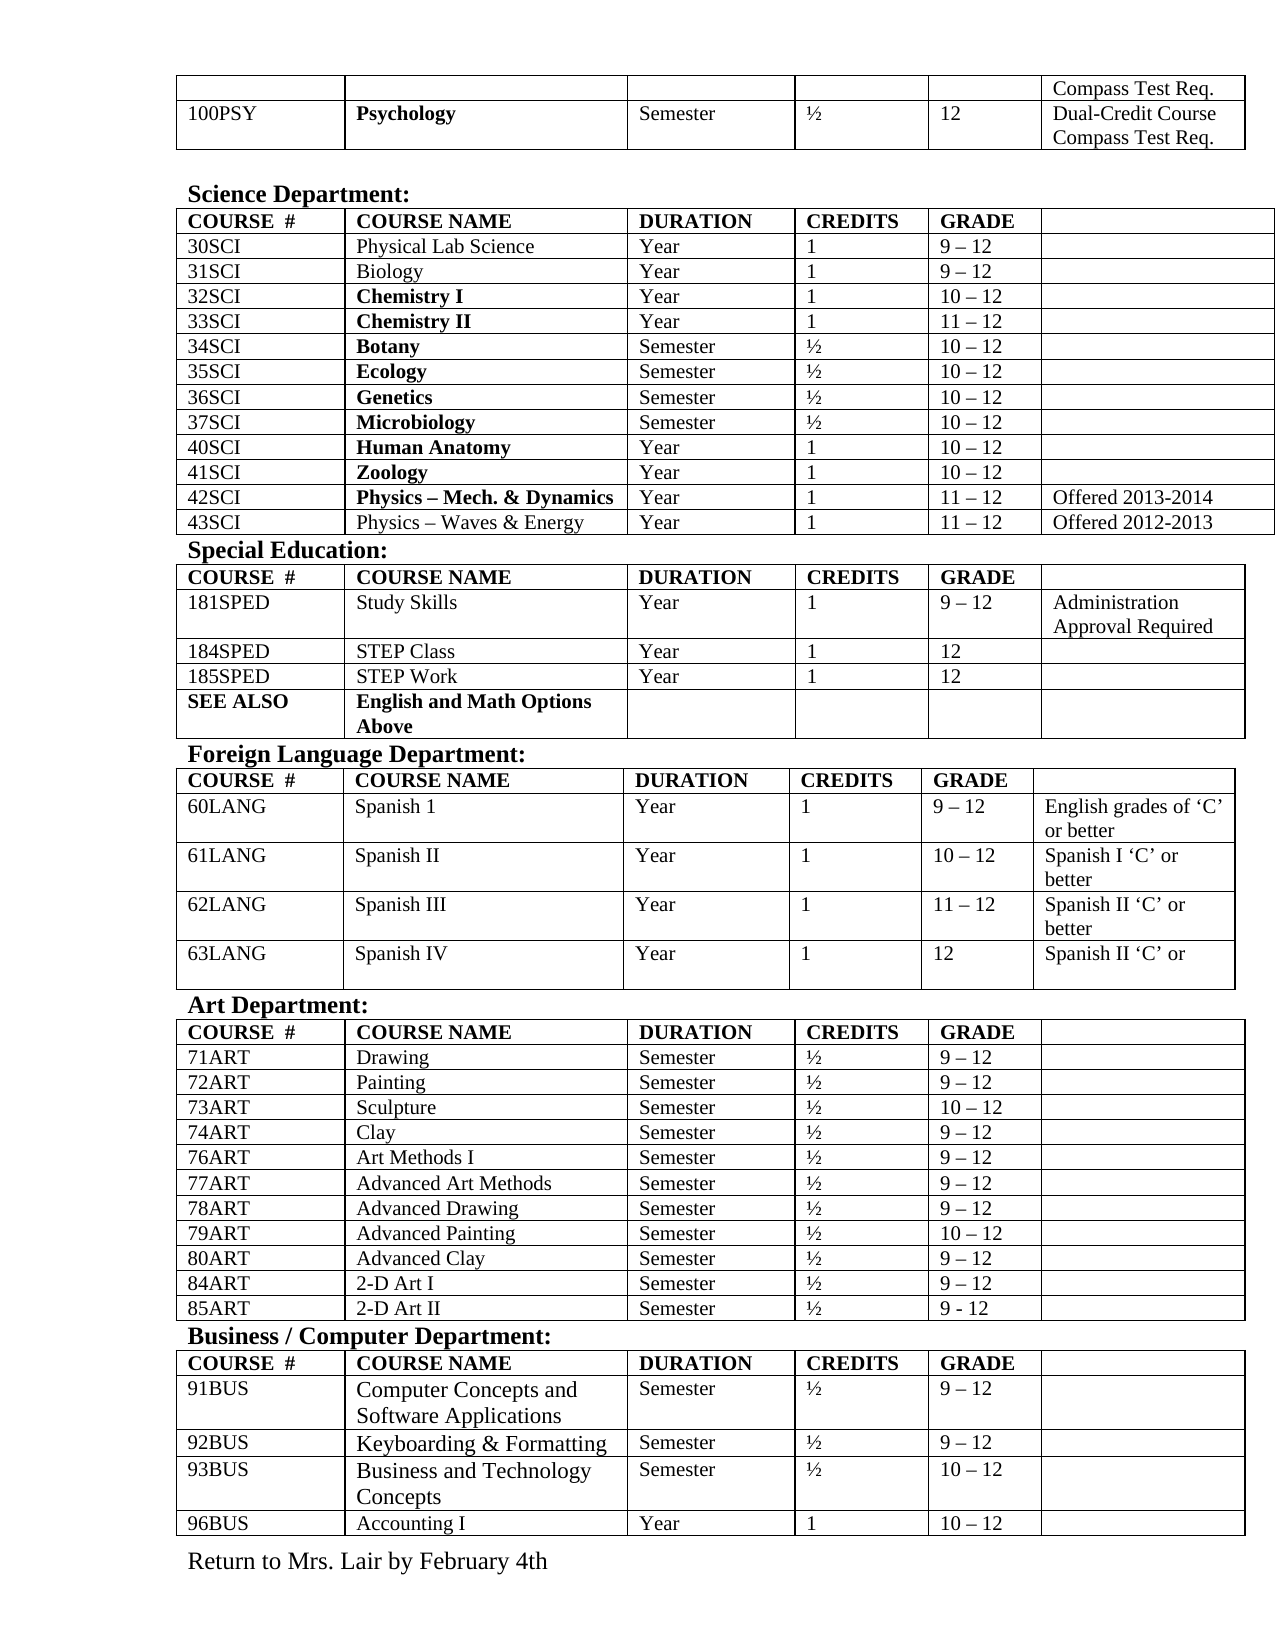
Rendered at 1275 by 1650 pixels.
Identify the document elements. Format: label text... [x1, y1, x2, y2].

table_cell ½ [796, 76, 928, 100]
table_cell 9 – 12 [929, 1430, 1041, 1456]
table_cell 72ART [177, 1070, 344, 1094]
table_cell Year [624, 843, 789, 891]
table_cell Semester [628, 1045, 794, 1069]
table_cell ½ [796, 1145, 928, 1169]
table_cell Year [628, 234, 794, 258]
table_cell [1042, 1196, 1244, 1219]
table_cell Semester [628, 1170, 794, 1194]
table_cell ½ [796, 1430, 928, 1456]
table_cell Offered 2012-2013 [1042, 510, 1274, 534]
table_cell Physics – Waves & Energy [346, 510, 627, 534]
table_cell Sculpture [346, 1095, 627, 1119]
table_cell [1042, 334, 1274, 358]
table_cell Art Methods I [346, 1145, 627, 1169]
table_cell Year [628, 590, 795, 638]
table_cell ½ [796, 1196, 928, 1219]
table_cell Physical Lab Science [346, 234, 627, 258]
table_cell Semester [628, 1296, 794, 1320]
table_cell STEP Class [345, 639, 627, 663]
table_cell 1 [796, 284, 928, 308]
table_cell 42SCI [177, 485, 344, 509]
table_cell Administration Approval Required [1042, 590, 1244, 638]
table_cell Psychology [346, 101, 627, 149]
table_cell Semester [628, 1070, 794, 1094]
table_cell 73ART [177, 1095, 344, 1119]
table_cell 9 – 12 [929, 234, 1041, 258]
table_cell Year [628, 510, 794, 534]
table_cell Biology [346, 259, 627, 283]
table_cell Advanced Drawing [346, 1196, 627, 1219]
table_cell 71ART [177, 1045, 344, 1069]
table_header DURATION [628, 209, 794, 233]
table_cell [1042, 639, 1244, 663]
table_header [1042, 565, 1244, 589]
table_cell Zoology [346, 460, 627, 484]
table_cell 10 – 12 [929, 1221, 1041, 1245]
table_cell 63LANG [177, 941, 343, 989]
table_cell ½ [796, 1457, 928, 1510]
table_cell Sociology [346, 76, 627, 100]
table_cell ½ [796, 1221, 928, 1245]
table_cell 10 – 12 [929, 385, 1041, 409]
table_header DURATION [628, 1020, 794, 1044]
table_cell 1 [790, 941, 921, 989]
table_cell [1042, 309, 1274, 333]
table_cell [1042, 1271, 1244, 1295]
table_cell Spanish II ‘C’ or [1034, 941, 1234, 989]
table_cell Offered 2013-2014 [1042, 485, 1274, 509]
table_cell 9 – 12 [929, 259, 1041, 283]
table_cell [1042, 664, 1244, 688]
table_header CREDITS [796, 1020, 928, 1044]
table_cell Microbiology [346, 410, 627, 434]
table_cell 1 [796, 435, 928, 459]
table_cell [1042, 1221, 1244, 1245]
table_header COURSE # [177, 565, 344, 589]
table_cell Spanish III [344, 892, 623, 940]
table_header [1042, 1020, 1244, 1044]
table_cell Advanced Art Methods [346, 1170, 627, 1194]
table_cell ½ [796, 101, 928, 149]
table_cell [1042, 1246, 1244, 1270]
table_cell 84ART [177, 1271, 344, 1295]
table_cell [1042, 1095, 1244, 1119]
text Foreign Language Department: [187, 739, 1087, 767]
table_cell Computer Concepts and Software Applications [346, 1376, 627, 1429]
table_cell [1042, 1296, 1244, 1320]
text Special Education: [187, 535, 1087, 564]
table_cell 185SPED [177, 664, 344, 688]
table_header CREDITS [796, 565, 928, 589]
table_cell English grades of ‘C’ or better [1034, 794, 1234, 842]
table_cell ½ [796, 1095, 928, 1119]
table_cell 181SPED [177, 590, 344, 638]
text Science Department: [187, 179, 1087, 208]
table_cell 77ART [177, 1170, 344, 1194]
table_cell 11 – 12 [922, 892, 1033, 940]
table_cell ½ [796, 1070, 928, 1094]
table_cell 62LANG [177, 892, 343, 940]
table_cell [1042, 360, 1274, 383]
table_cell Genetics [346, 385, 627, 409]
table_cell ½ [796, 1376, 928, 1429]
table_cell 74ART [177, 1120, 344, 1144]
table_cell Botany [346, 334, 627, 358]
table_cell Spanish II ‘C’ or better [1034, 892, 1234, 940]
table_cell 33SCI [177, 309, 344, 333]
table_cell Year [624, 941, 789, 989]
table_cell 1 [796, 234, 928, 258]
table_cell Semester [628, 410, 794, 434]
table_cell Ecology [346, 360, 627, 383]
table_cell 12 [929, 101, 1041, 149]
table_cell 37SCI [177, 410, 344, 434]
table_cell [1042, 1070, 1244, 1094]
table_cell 1 [796, 485, 928, 509]
table_header COURSE # [177, 769, 343, 792]
table_cell 10 – 12 [929, 410, 1041, 434]
table_cell 92BUS [177, 1430, 344, 1456]
table_cell ½ [796, 1296, 928, 1320]
table_cell [796, 690, 928, 738]
table_cell 79ART [177, 1221, 344, 1245]
table_cell Chemistry II [346, 309, 627, 333]
table_cell 1 [790, 843, 921, 891]
table_cell Semester [628, 385, 794, 409]
table_cell [1042, 1170, 1244, 1194]
table_cell English and Math Options Above [345, 690, 627, 738]
table_header GRADE [929, 1020, 1041, 1044]
table_header COURSE NAME [344, 769, 623, 792]
table_header CREDITS [796, 209, 928, 233]
table_cell Semester [628, 1430, 794, 1456]
table_cell Year [628, 485, 794, 509]
table_cell Semester [628, 1221, 794, 1245]
table_cell 10 – 12 [929, 360, 1041, 383]
table_cell ½ [796, 1246, 928, 1270]
table_cell 34SCI [177, 334, 344, 358]
table_header COURSE # [177, 209, 344, 233]
table_cell [1042, 1120, 1244, 1144]
table_cell Semester [628, 1196, 794, 1219]
table_cell Semester [628, 1145, 794, 1169]
table_cell Semester [628, 1246, 794, 1270]
table_cell ½ [796, 334, 928, 358]
table_cell Year [628, 309, 794, 333]
table_header COURSE NAME [346, 209, 627, 233]
table_cell Year [628, 259, 794, 283]
table_cell Semester [628, 1271, 794, 1295]
table_cell 9 - 12 [929, 1296, 1041, 1320]
table_cell 85ART [177, 1296, 344, 1320]
table_cell ½ [796, 1120, 928, 1144]
table_cell 10 – 12 [929, 460, 1041, 484]
table_cell 10 – 12 [929, 1511, 1041, 1535]
table_cell [1042, 690, 1244, 738]
table_cell 36SCI [177, 385, 344, 409]
table_cell 91BUS [177, 1376, 344, 1429]
table_cell [1042, 1376, 1244, 1429]
table_cell 35SCI [177, 360, 344, 383]
table_header [1042, 1351, 1244, 1375]
table_cell [1042, 385, 1274, 409]
table_cell 31SCI [177, 259, 344, 283]
table_cell [1042, 1430, 1244, 1456]
table_cell Chemistry I [346, 284, 627, 308]
table_header COURSE NAME [345, 565, 627, 589]
table_cell 9 – 12 [929, 1246, 1041, 1270]
table_cell 9 – 12 [929, 1170, 1041, 1194]
table_cell Year [628, 435, 794, 459]
table_cell Semester [628, 334, 794, 358]
table_cell 100SOC [177, 76, 344, 100]
table_cell 1 [796, 1511, 928, 1535]
table_cell Year [628, 284, 794, 308]
table_cell Semester [628, 101, 794, 149]
table_cell 1 [796, 259, 928, 283]
table_cell [1042, 284, 1274, 308]
table_cell Physics – Mech. & Dynamics [346, 485, 627, 509]
table_cell Semester [628, 360, 794, 383]
table_cell 60LANG [177, 794, 343, 842]
table_header COURSE # [177, 1020, 344, 1044]
table_cell Year [624, 794, 789, 842]
text Art Department: [187, 990, 1087, 1019]
table_cell 11 – 12 [929, 510, 1041, 534]
table_cell 10 – 12 [929, 435, 1041, 459]
table_cell Painting [346, 1070, 627, 1094]
table_cell Year [628, 1511, 794, 1535]
table_cell 9 – 12 [929, 1271, 1041, 1295]
table_header [1042, 209, 1274, 233]
table_header DURATION [628, 565, 795, 589]
table_cell ½ [796, 1271, 928, 1295]
table_cell Accounting I [346, 1511, 627, 1535]
table_cell 9 – 12 [929, 1196, 1041, 1219]
table_cell 1 [796, 460, 928, 484]
table_cell ½ [796, 385, 928, 409]
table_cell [1042, 76, 1244, 100]
table_cell 78ART [177, 1196, 344, 1219]
table_cell 76ART [177, 1145, 344, 1169]
table_cell 1 [796, 639, 928, 663]
table_cell Semester [628, 1457, 794, 1510]
table_cell 1 [790, 794, 921, 842]
table_cell 32SCI [177, 284, 344, 308]
table_cell 12 [922, 941, 1033, 989]
table_cell Semester [628, 1376, 794, 1429]
table_cell [929, 690, 1041, 738]
table_cell Year [624, 892, 789, 940]
table_cell Keyboarding & Formatting [346, 1430, 627, 1456]
table_cell 1 [796, 664, 928, 688]
table_cell Spanish IV [344, 941, 623, 989]
table_header GRADE [929, 1351, 1041, 1375]
table_cell 30SCI [177, 234, 344, 258]
table_header GRADE [929, 565, 1041, 589]
table_cell Drawing [346, 1045, 627, 1069]
table_cell 9 – 12 [929, 1376, 1041, 1429]
table_cell Year [628, 639, 795, 663]
table_cell 2-D Art II [346, 1296, 627, 1320]
table_cell 1 [796, 590, 928, 638]
table_cell Advanced Painting [346, 1221, 627, 1245]
table_cell Advanced Clay [346, 1246, 627, 1270]
table_cell 9 – 12 [929, 1120, 1041, 1144]
table_cell 9 – 12 [929, 590, 1041, 638]
table_cell 1 [790, 892, 921, 940]
table_cell ½ [796, 360, 928, 383]
table_cell 10 – 12 [929, 284, 1041, 308]
table_cell 12 [929, 76, 1041, 100]
text Business / Computer Department: [187, 1321, 1087, 1350]
table_cell 184SPED [177, 639, 344, 663]
table_cell [1042, 460, 1274, 484]
table_cell Spanish II [344, 843, 623, 891]
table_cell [1042, 101, 1244, 149]
table_cell [1042, 1045, 1244, 1069]
table_cell Year [628, 664, 795, 688]
table_cell 2-D Art I [346, 1271, 627, 1295]
table_cell Study Skills [345, 590, 627, 638]
table_header GRADE [929, 209, 1041, 233]
table_cell 10 – 12 [929, 1095, 1041, 1119]
table_cell 11 – 12 [929, 485, 1041, 509]
table_cell 12 [929, 639, 1041, 663]
table_cell STEP Work [345, 664, 627, 688]
table_cell [1042, 1511, 1244, 1535]
table_cell [1042, 234, 1274, 258]
table_cell Clay [346, 1120, 627, 1144]
table_cell 96BUS [177, 1511, 344, 1535]
table_cell 1 [796, 309, 928, 333]
table_header CREDITS [796, 1351, 928, 1375]
table_cell Semester [628, 1120, 794, 1144]
table_cell 10 – 12 [929, 334, 1041, 358]
table_cell ½ [796, 1170, 928, 1194]
table_cell Year [628, 460, 794, 484]
table_header COURSE # [177, 1351, 344, 1375]
table_cell Semester [628, 1095, 794, 1119]
table_header DURATION [628, 1351, 794, 1375]
table_header [1034, 769, 1234, 792]
table_cell ½ [796, 410, 928, 434]
table_cell [1042, 435, 1274, 459]
table_cell [628, 690, 795, 738]
table_cell [1042, 1457, 1244, 1510]
table_cell 10 – 12 [922, 843, 1033, 891]
table_cell 11 – 12 [929, 309, 1041, 333]
table_cell [1042, 259, 1274, 283]
table_cell Business and Technology Concepts [346, 1457, 627, 1510]
table_header DURATION [624, 769, 789, 792]
table_cell Human Anatomy [346, 435, 627, 459]
table_cell Semester [628, 76, 794, 100]
table_cell 9 – 12 [922, 794, 1033, 842]
table_cell 9 – 12 [929, 1045, 1041, 1069]
table_cell 1 [796, 510, 928, 534]
table_cell 61LANG [177, 843, 343, 891]
table_cell 80ART [177, 1246, 344, 1270]
table_cell [1042, 410, 1274, 434]
table_cell 41SCI [177, 460, 344, 484]
table_cell [1042, 1145, 1244, 1169]
table_cell 9 – 12 [929, 1145, 1041, 1169]
table_cell Spanish I ‘C’ or better [1034, 843, 1234, 891]
table_cell 12 [929, 664, 1041, 688]
table_header GRADE [922, 769, 1033, 792]
table_header COURSE NAME [346, 1351, 627, 1375]
table_cell 40SCI [177, 435, 344, 459]
table_cell ½ [796, 1045, 928, 1069]
table_header COURSE NAME [346, 1020, 627, 1044]
table_cell 93BUS [177, 1457, 344, 1510]
table_cell 10 – 12 [929, 1457, 1041, 1510]
table_cell 9 – 12 [929, 1070, 1041, 1094]
table_cell 100PSY [177, 101, 344, 149]
table_cell SEE ALSO [177, 690, 344, 738]
table_cell Spanish 1 [344, 794, 623, 842]
table_cell 43SCI [177, 510, 344, 534]
table_header CREDITS [790, 769, 921, 792]
